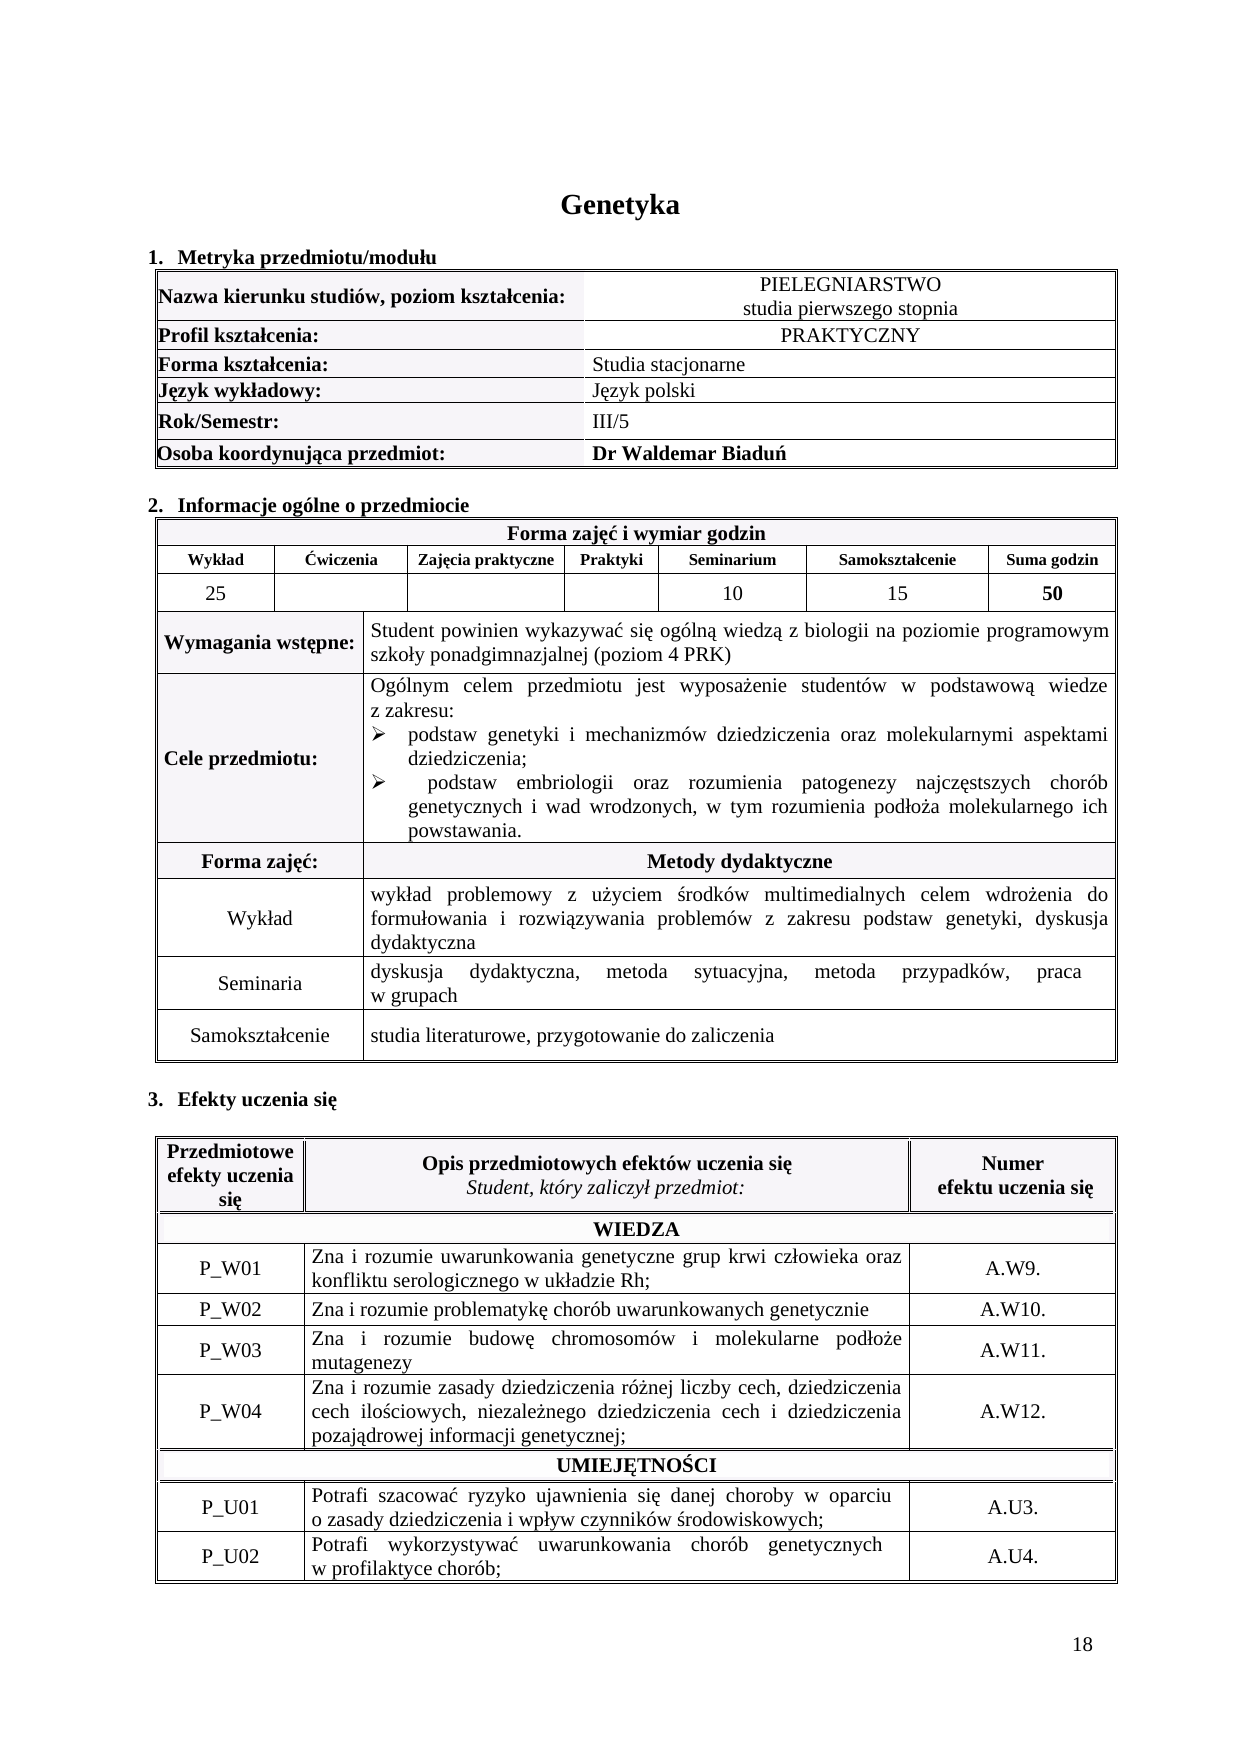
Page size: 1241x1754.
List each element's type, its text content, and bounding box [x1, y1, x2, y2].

table_cell Profil kształcenia: [158, 321, 584, 349]
table_cell 50 [989, 574, 1115, 611]
table_cell Studia stacjonarne [585, 350, 1115, 377]
table_cell wykład problemowy z użyciem środków multimedialnych celem wdrożenia do formułowania i rozwiązywania problemów z zakresu podstaw genetyki, dyskusja dydaktyczna [364, 879, 1115, 956]
table_cell Praktyki [565, 546, 658, 573]
table_cell dyskusja dydaktyczna, metoda sytuacyjna, metoda przypadków, praca w grupach [364, 957, 1115, 1009]
table_cell P_U01 [156, 1480, 304, 1531]
table_header Forma zajęć i wymiar godzin [158, 520, 1115, 544]
table_cell Język polski [585, 378, 1115, 402]
table_cell Rok/Semestr: [158, 403, 584, 439]
table_cell Cele przedmiotu: [158, 674, 363, 842]
table_header Nazwa kierunku studiów, poziom kształcenia: [158, 272, 584, 320]
table_cell Samokształcenie [158, 1010, 363, 1060]
table_cell Potrafi wykorzystywać uwarunkowania chorób genetycznych w profilaktyce chorób; [305, 1532, 909, 1580]
table_cell P_W01 [158, 1244, 304, 1292]
table_header Opis przedmiotowych efektów uczenia się Student, który zaliczył przedmiot: [304, 1139, 909, 1211]
table_cell A.U4. [910, 1532, 1115, 1580]
table_cell Forma zajęć: [158, 843, 363, 878]
table_cell Student powinien wykazywać się ogólną wiedzą z biologii na poziomie programowym szkoły ponadgimnazjalnej (poziom 4 PRK) [364, 612, 1115, 672]
table_header Numer efektu uczenia się [910, 1139, 1115, 1211]
table_cell [275, 574, 407, 611]
table_cell Potrafi szacować ryzyko ujawnienia się danej choroby w oparciu o zasady dziedziczenia i wpływ czynników środowiskowych; [305, 1483, 909, 1531]
table_cell Seminaria [158, 957, 363, 1009]
table_cell Metody dydaktyczne [364, 843, 1115, 878]
table_cell UMIEJĘTNOŚCI [158, 1448, 1115, 1480]
table_cell Zna i rozumie uwarunkowania genetyczne grup krwi człowieka oraz konfliktu serologicznego w układzie Rh; [305, 1244, 909, 1292]
table_cell Forma kształcenia: [158, 350, 584, 377]
table_cell Wykład [158, 879, 363, 956]
table_cell P_W02 [158, 1294, 304, 1325]
table_cell P_W04 [158, 1375, 304, 1447]
table_cell III/5 [585, 403, 1115, 439]
table_cell A.W12. [910, 1375, 1115, 1447]
table_header Przedmiotowe efekty uczenia się [158, 1139, 304, 1211]
table_cell Seminarium [659, 546, 806, 573]
table_cell 25 [158, 574, 274, 611]
table_cell Samokształcenie [807, 546, 988, 573]
table_cell Język wykładowy: [158, 378, 584, 402]
table_cell WIEDZA [158, 1211, 1115, 1243]
table_cell [565, 574, 658, 611]
table_cell Ogólnym celem przedmiotu jest wyposażenie studentów w podstawową wiedze z zakresu: podstaw genetyki i mechanizmów dziedziczenia oraz molekularnymi aspektami dziedziczenia; podstaw embriologii oraz rozumienia patogenezy najczęstszych chorób genetycznych i wad wrodzonych, w tym rozumienia podłoża molekularnego ich powstawania. [364, 674, 1115, 842]
table_cell Zna i rozumie budowę chromosomów i molekularne podłoże mutagenezy [305, 1326, 909, 1374]
table_cell P_W03 [158, 1326, 304, 1374]
table_header PIELEGNIARSTWO studia pierwszego stopnia [585, 272, 1115, 320]
list Informacje ogólne o przedmiocie [148, 493, 1093, 517]
table_cell 15 [807, 574, 988, 611]
list Metryka przedmiotu/modułu [148, 245, 1093, 269]
table_cell P_U02 [158, 1532, 304, 1580]
table_cell Dr Waldemar Biaduń [585, 440, 1115, 466]
table_cell [408, 574, 564, 611]
table_cell Ćwiczenia [275, 546, 407, 573]
table_cell Zna i rozumie problematykę chorób uwarunkowanych genetycznie [305, 1294, 909, 1325]
subtitle Genetyka [148, 187, 1093, 221]
table_cell Wymagania wstępne: [158, 612, 363, 672]
table_cell studia literaturowe, przygotowanie do zaliczenia [364, 1010, 1115, 1060]
table_cell A.W11. [910, 1326, 1115, 1374]
table_cell A.U3. [910, 1480, 1116, 1531]
list Efekty uczenia się [148, 1087, 1093, 1111]
table_cell Suma godzin [989, 546, 1115, 573]
table_cell A.W9. [910, 1244, 1115, 1292]
table_cell Osoba koordynująca przedmiot: [158, 440, 584, 466]
table_cell 10 [659, 574, 806, 611]
table_cell Zna i rozumie zasady dziedziczenia różnej liczby cech, dziedziczenia cech ilościowych, niezależnego dziedziczenia cech i dziedziczenia pozajądrowej informacji genetycznej; [305, 1375, 909, 1447]
table_cell PRAKTYCZNY [585, 321, 1115, 349]
table_cell Zajęcia praktyczne [408, 546, 564, 573]
table_cell A.W10. [910, 1294, 1115, 1325]
table_cell Wykład [158, 546, 274, 573]
